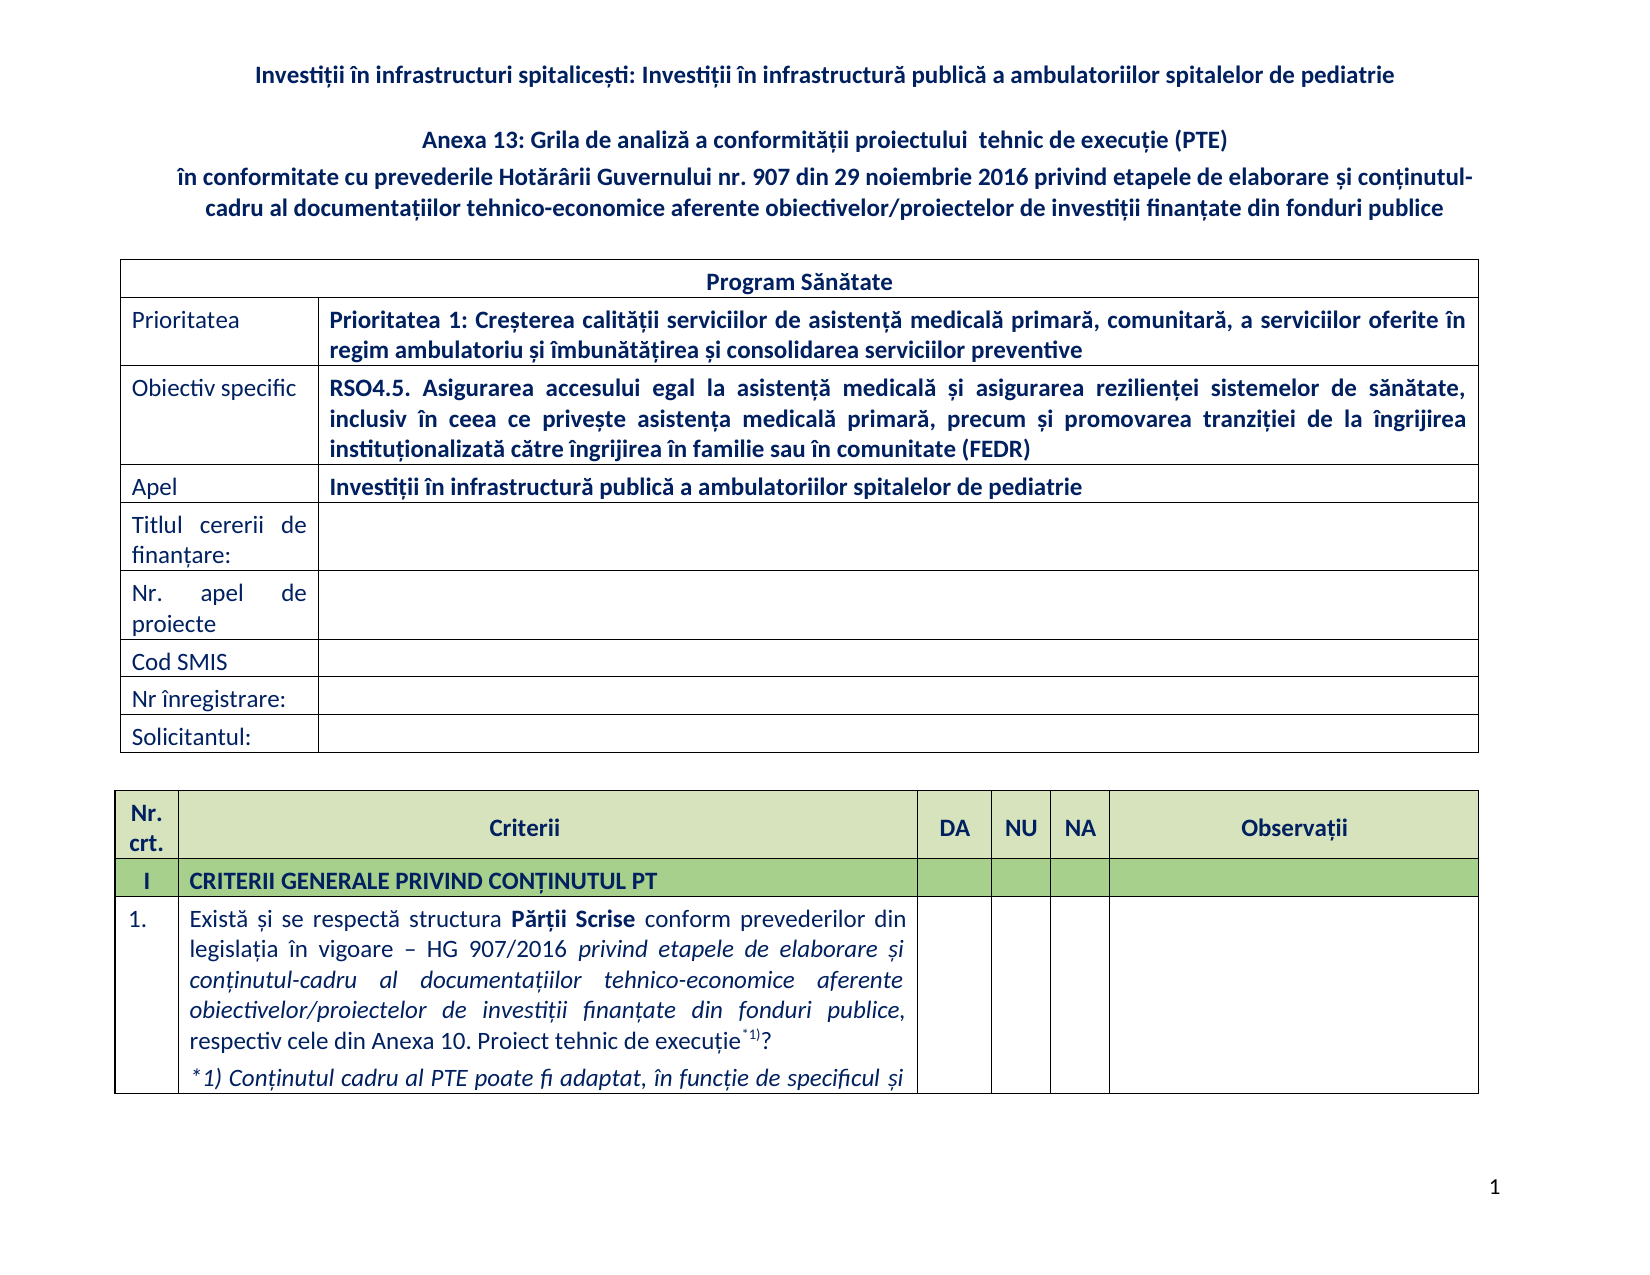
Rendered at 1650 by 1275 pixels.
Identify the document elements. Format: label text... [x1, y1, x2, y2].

table_cell [116, 897, 178, 1092]
text în conformitate cu prevederile Hotărârii Guvernului nr. 907 din 29 noiembrie 2016 privind etapele de elaborare şi conținutul-cadru al documentațiilor tehnico-economice aferente obiectivelor/proiectelor de investiții finanțate din fonduri publice [150, 161, 1500, 222]
text Anexa 13: Grila de analiză a conformității proiectului tehnic de execuție (PTE) [150, 124, 1500, 155]
table_cell [992, 897, 1050, 1092]
table_header NU [992, 791, 1050, 858]
table_cell [319, 640, 1478, 676]
table_header NA [1051, 791, 1109, 858]
table_cell Cod SMIS [121, 640, 318, 676]
table_cell Prioritatea 1: Creșterea calității serviciilor de asistență medicală primară, comunitară, a serviciilor oferite în regim ambulatoriu și îmbunătățirea și consolidarea serviciilor preventive [319, 298, 1478, 365]
table_cell [319, 503, 1478, 570]
table_cell Titlul cererii de finanțare: [121, 503, 318, 570]
table_cell [992, 859, 1050, 896]
table_cell Nr înregistrare: [121, 677, 318, 714]
table_header Program Sănătate [121, 260, 1478, 297]
table_cell Investiții în infrastructură publică a ambulatoriilor spitalelor de pediatrie [319, 465, 1478, 502]
table_cell [319, 715, 1478, 752]
table_cell [1110, 897, 1478, 1092]
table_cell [179, 897, 917, 1092]
table_cell [319, 677, 1478, 714]
table_header Observații [1110, 791, 1478, 858]
table_cell [918, 859, 991, 896]
table_cell Prioritatea [121, 298, 318, 365]
table_cell Solicitantul: [121, 715, 318, 752]
table_cell [918, 897, 991, 1092]
table_cell Nr. apel de proiecte [121, 571, 318, 638]
table_cell I [116, 859, 178, 896]
table_cell RSO4.5. Asigurarea accesului egal la asistență medicală și asigurarea rezilienței sistemelor de sănătate, inclusiv în ceea ce privește asistența medicală primară, precum și promovarea tranziției de la îngrijirea instituționalizată către îngrijirea în familie sau în comunitate (FEDR) [319, 366, 1478, 464]
table_cell Obiectiv specific [121, 366, 318, 464]
table_header Criterii [179, 791, 917, 858]
table_cell [1110, 859, 1478, 896]
table_cell [1051, 897, 1109, 1092]
table_cell [1051, 859, 1109, 896]
table_header Nr. crt. [116, 791, 178, 858]
table_header DA [918, 791, 991, 858]
table_cell [319, 571, 1478, 638]
table_cell CRITERII GENERALE PRIVIND CONŢINUTUL PT [179, 859, 917, 896]
table_cell Apel [121, 465, 318, 502]
